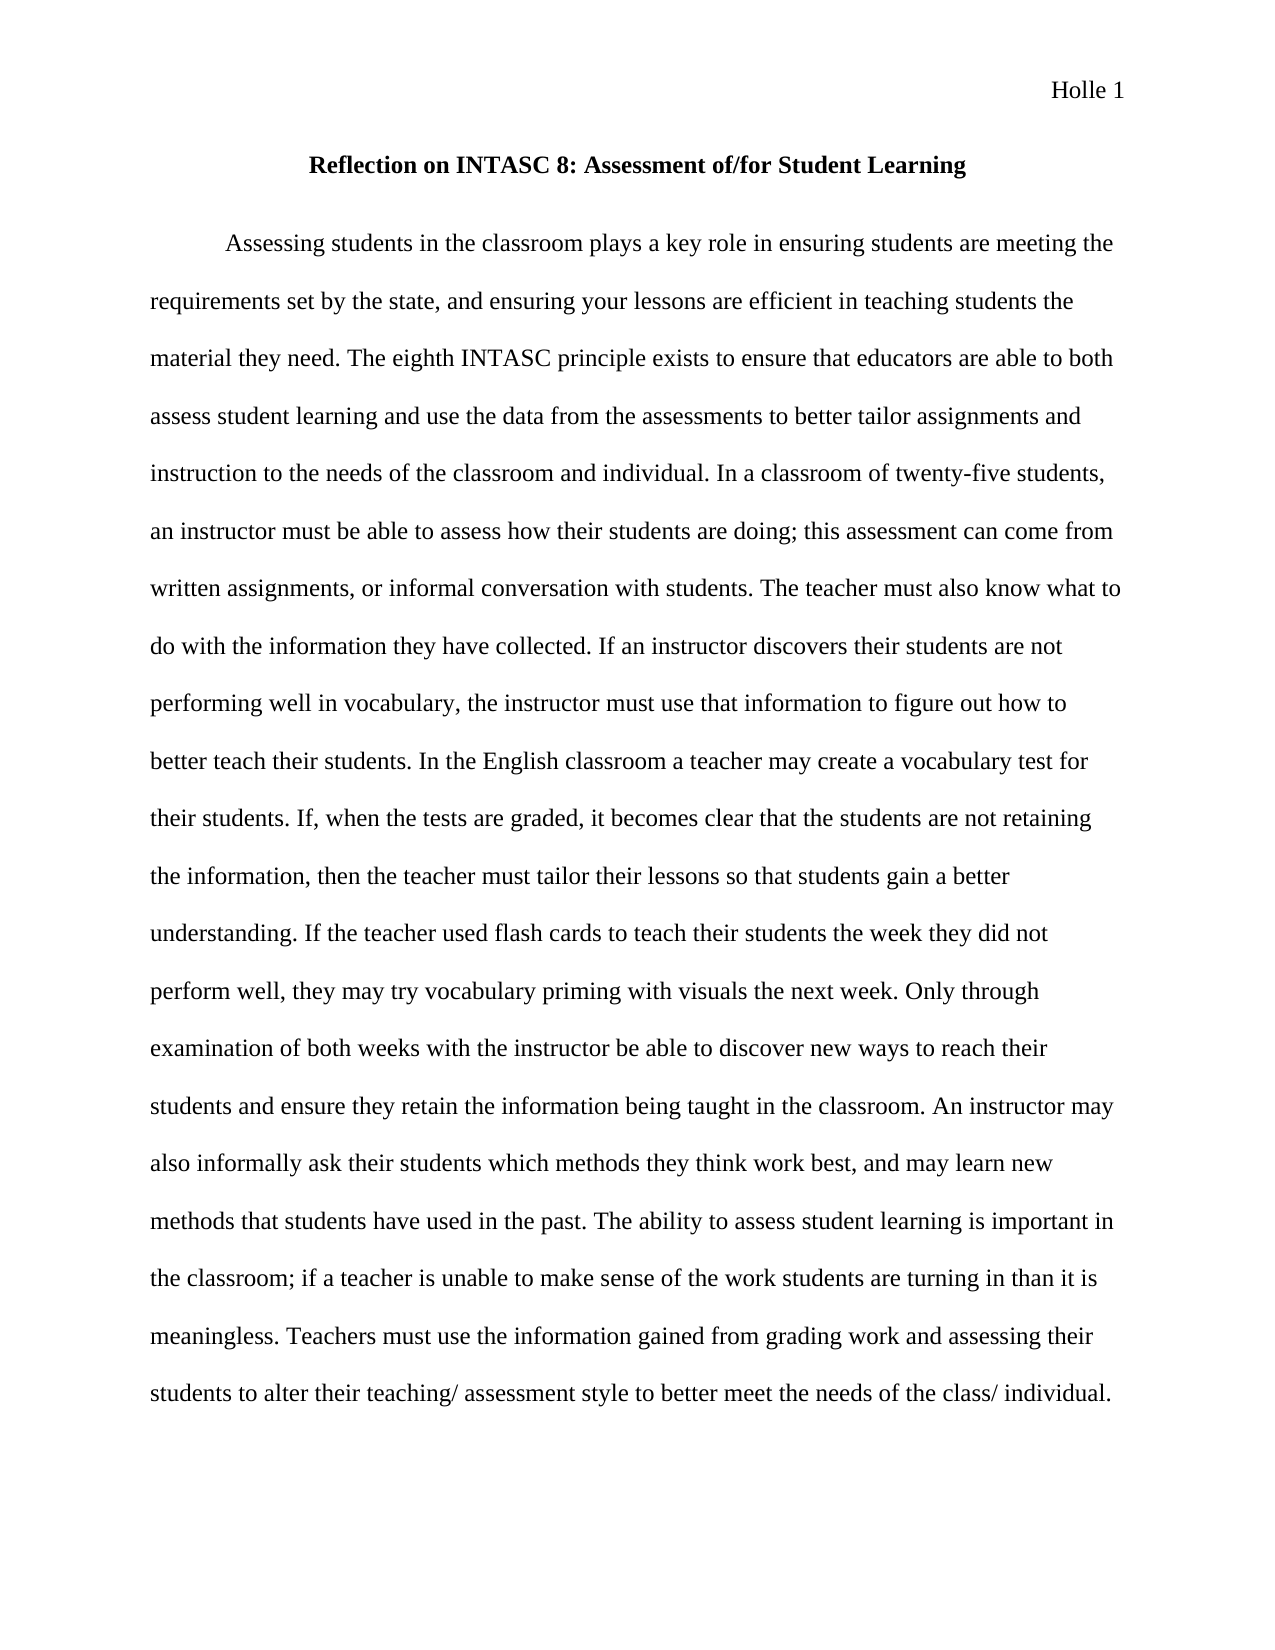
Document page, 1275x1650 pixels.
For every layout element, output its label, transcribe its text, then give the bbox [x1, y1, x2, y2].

text Reflection on INTASC 8: Assessment of/for Student Learning [150, 150, 1125, 179]
text Assessing students in the classroom plays a key role in ensuring students are meeting the requirements set by the state, and ensuring your lessons are efficient in teaching students the material they need. The eighth INTASC principle exists to ensure that educators are able to both assess student learning and use the data from the assessments to better tailor assignments and instruction to the needs of the classroom and individual. In a classroom of twenty-five students, an instructor must be able to assess how their students are doing; this assessment can come from written assignments, or informal conversation with students. The teacher must also know what to do with the information they have collected. If an instructor discovers their students are not performing well in vocabulary, the instructor must use that information to figure out how to better teach their students. In the English classroom a teacher may create a vocabulary test for their students. If, when the tests are graded, it becomes clear that the students are not retaining the information, then the teacher must tailor their lessons so that students gain a better understanding. If the teacher used flash cards to teach their students the week they did not perform well, they may try vocabulary priming with visuals the next week. Only through examination of both weeks with the instructor be able to discover new ways to reach their students and ensure they retain the information being taught in the classroom. An instructor may also informally ask their students which methods they think work best, and may learn new methods that students have used in the past. The ability to assess student learning is important in the classroom; if a teacher is unable to make sense of the work students are turning in than it is meaningless. Teachers must use the information gained from grading work and assessing their students to alter their teaching/ assessment style to better meet the needs of the class/ individual. [150, 228, 1125, 1407]
